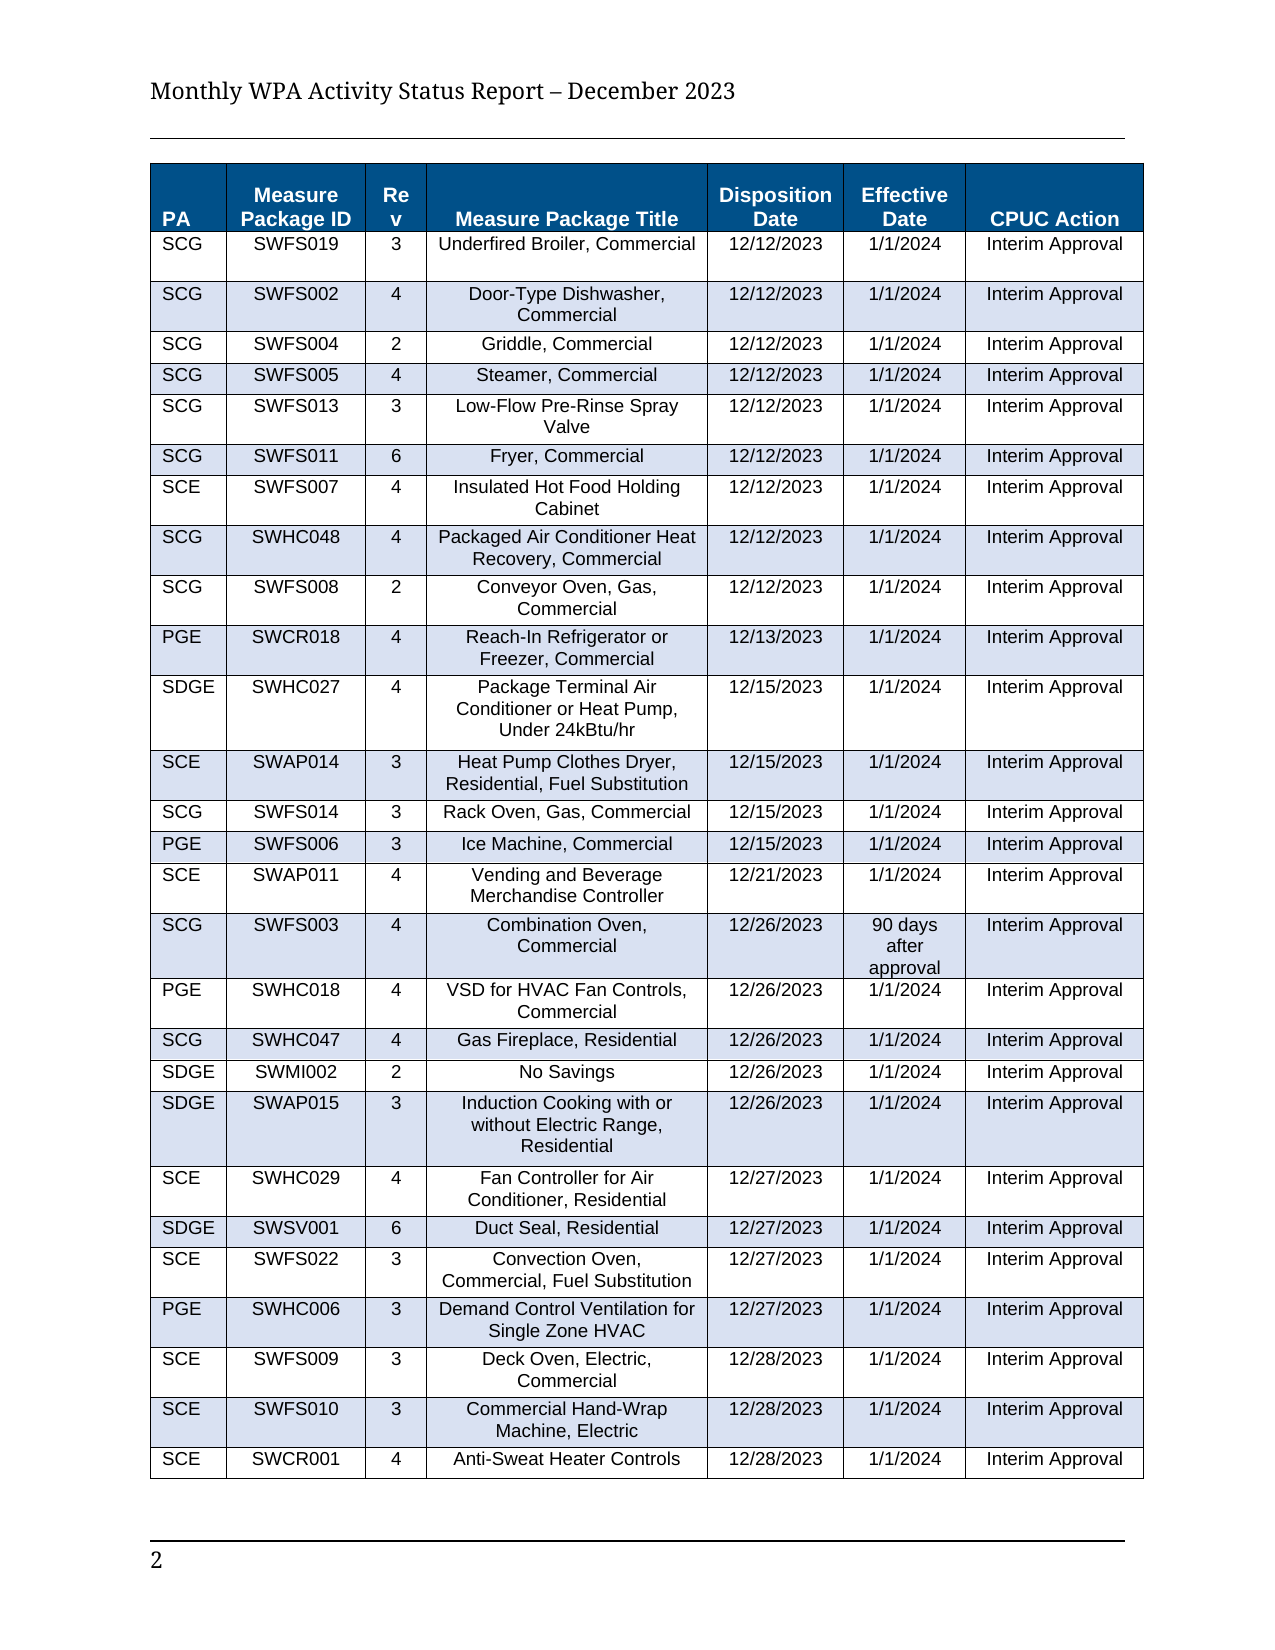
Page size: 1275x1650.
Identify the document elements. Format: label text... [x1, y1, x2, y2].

table_cell 2 [366, 332, 426, 362]
table_cell SCE [151, 1448, 226, 1478]
table_cell SCE [151, 1248, 226, 1297]
table_cell 90 days after approval [844, 914, 965, 978]
table_cell 1/1/2024 [844, 1029, 965, 1059]
table_cell SWHC027 [227, 676, 365, 750]
table_cell 4 [366, 864, 426, 912]
table_cell SCG [151, 801, 226, 831]
table_cell Interim Approval [966, 1348, 1143, 1397]
table_cell SWCR018 [227, 626, 365, 675]
table_cell 12/12/2023 [708, 576, 843, 625]
table_cell 6 [366, 1217, 426, 1247]
table_cell Underfired Broiler, Commercial [427, 232, 707, 281]
table_cell 12/28/2023 [708, 1448, 843, 1478]
table_cell 12/12/2023 [708, 364, 843, 394]
table_header Rev [366, 164, 426, 231]
table_cell 1/1/2024 [844, 1217, 965, 1247]
table_cell 1/1/2024 [844, 576, 965, 625]
table_cell SWCR001 [227, 1448, 365, 1478]
table_cell 12/26/2023 [708, 1061, 843, 1091]
table_cell 1/1/2024 [844, 1167, 965, 1216]
table_cell Interim Approval [966, 445, 1143, 475]
table_cell Interim Approval [966, 576, 1143, 625]
table_cell Griddle, Commercial [427, 332, 707, 362]
table_cell PGE [151, 832, 226, 862]
table_cell SCG [151, 282, 226, 331]
table_cell Duct Seal, Residential [427, 1217, 707, 1247]
table_cell 1/1/2024 [844, 332, 965, 362]
table_cell SCE [151, 751, 226, 800]
table_cell Interim Approval [966, 1092, 1143, 1166]
table_cell SWFS009 [227, 1348, 365, 1397]
table_cell SCE [151, 1348, 226, 1397]
table_cell Interim Approval [966, 1167, 1143, 1216]
table_cell 12/27/2023 [708, 1248, 843, 1297]
table_cell 12/26/2023 [708, 1029, 843, 1059]
table_cell PGE [151, 1298, 226, 1347]
table_cell Induction Cooking with or without Electric Range, Residential [427, 1092, 707, 1166]
table_cell SWFS002 [227, 282, 365, 331]
table_cell 4 [366, 476, 426, 525]
table_cell SWFS007 [227, 476, 365, 525]
table_header Effective Date [844, 164, 965, 231]
table_cell SDGE [151, 1061, 226, 1091]
table_cell 12/28/2023 [708, 1348, 843, 1397]
table_cell SCG [151, 364, 226, 394]
table_cell SCE [151, 864, 226, 912]
table_cell SCG [151, 576, 226, 625]
table_cell SWFS011 [227, 445, 365, 475]
table_cell SCG [151, 1029, 226, 1059]
table_cell SWHC029 [227, 1167, 365, 1216]
table_cell Insulated Hot Food Holding Cabinet [427, 476, 707, 525]
table_cell Low-Flow Pre-Rinse Spray Valve [427, 395, 707, 444]
table_cell 12/15/2023 [708, 676, 843, 750]
table_cell 3 [366, 232, 426, 281]
table_cell PGE [151, 626, 226, 675]
table_cell SWHC006 [227, 1298, 365, 1347]
table_cell Interim Approval [966, 282, 1143, 331]
table_cell Fryer, Commercial [427, 445, 707, 475]
table_cell 1/1/2024 [844, 676, 965, 750]
table_cell SDGE [151, 1217, 226, 1247]
table_cell 12/27/2023 [708, 1167, 843, 1216]
table_cell Commercial Hand-Wrap Machine, Electric [427, 1398, 707, 1447]
table_cell SCE [151, 476, 226, 525]
table_cell 1/1/2024 [844, 1348, 965, 1397]
table_cell 1/1/2024 [844, 282, 965, 331]
table_cell 12/12/2023 [708, 445, 843, 475]
table_cell Interim Approval [966, 364, 1143, 394]
table_cell 3 [366, 1398, 426, 1447]
table_cell Interim Approval [966, 832, 1143, 862]
table_cell SCG [151, 445, 226, 475]
table_cell Interim Approval [966, 1398, 1143, 1447]
table_cell 1/1/2024 [844, 445, 965, 475]
table_cell SCG [151, 914, 226, 978]
table_cell SWFS019 [227, 232, 365, 281]
table_cell SWMI002 [227, 1061, 365, 1091]
table_cell SWHC048 [227, 526, 365, 575]
table_cell Interim Approval [966, 1061, 1143, 1091]
table_cell 12/28/2023 [708, 1398, 843, 1447]
table_cell 4 [366, 1029, 426, 1059]
table_cell 12/15/2023 [708, 801, 843, 831]
table_cell SWHC018 [227, 979, 365, 1028]
table_cell SCG [151, 526, 226, 575]
table_cell 12/12/2023 [708, 332, 843, 362]
table_cell Deck Oven, Electric, Commercial [427, 1348, 707, 1397]
table_cell Combination Oven, Commercial [427, 914, 707, 978]
table_cell 2 [366, 1061, 426, 1091]
table_cell SWFS006 [227, 832, 365, 862]
table_header CPUC Action [966, 164, 1143, 231]
table_cell SWFS014 [227, 801, 365, 831]
table_cell SWAP011 [227, 864, 365, 912]
table_cell Interim Approval [966, 979, 1143, 1028]
table_cell SWFS004 [227, 332, 365, 362]
table_cell SCE [151, 1167, 226, 1216]
table_cell 1/1/2024 [844, 1092, 965, 1166]
table_cell 1/1/2024 [844, 1061, 965, 1091]
table_header Measure Package ID [227, 164, 365, 231]
table_cell Heat Pump Clothes Dryer, Residential, Fuel Substitution [427, 751, 707, 800]
table_cell 3 [366, 1348, 426, 1397]
table_cell 3 [366, 1248, 426, 1297]
table_cell Interim Approval [966, 1248, 1143, 1297]
table_cell 3 [366, 1092, 426, 1166]
table_cell 1/1/2024 [844, 864, 965, 912]
table_header Disposition Date [708, 164, 843, 231]
table_cell SWFS010 [227, 1398, 365, 1447]
table_cell Interim Approval [966, 626, 1143, 675]
table_cell SWFS022 [227, 1248, 365, 1297]
table_cell 12/26/2023 [708, 1092, 843, 1166]
table_cell 12/27/2023 [708, 1298, 843, 1347]
table_cell SWSV001 [227, 1217, 365, 1247]
table_cell Interim Approval [966, 332, 1143, 362]
table_cell 3 [366, 751, 426, 800]
table_cell 4 [366, 626, 426, 675]
table_cell PGE [151, 979, 226, 1028]
table_cell 1/1/2024 [844, 526, 965, 575]
table_cell 1/1/2024 [844, 1298, 965, 1347]
table_cell 1/1/2024 [844, 476, 965, 525]
table_cell Interim Approval [966, 801, 1143, 831]
table_cell SCG [151, 232, 226, 281]
table_cell 1/1/2024 [844, 626, 965, 675]
table_cell 12/15/2023 [708, 832, 843, 862]
table_cell SWHC047 [227, 1029, 365, 1059]
table_cell 1/1/2024 [844, 979, 965, 1028]
table_cell 4 [366, 282, 426, 331]
table_cell SWFS005 [227, 364, 365, 394]
table_cell 12/15/2023 [708, 751, 843, 800]
table_cell 12/21/2023 [708, 864, 843, 912]
table_cell Interim Approval [966, 914, 1143, 978]
table_cell Conveyor Oven, Gas, Commercial [427, 576, 707, 625]
table_cell Reach-In Refrigerator or Freezer, Commercial [427, 626, 707, 675]
table_cell SWAP015 [227, 1092, 365, 1166]
table_cell 12/12/2023 [708, 232, 843, 281]
table_cell SWFS013 [227, 395, 365, 444]
table_cell 1/1/2024 [844, 751, 965, 800]
table_cell Interim Approval [966, 476, 1143, 525]
table_cell Interim Approval [966, 395, 1143, 444]
table_cell 4 [366, 979, 426, 1028]
table_cell SWFS003 [227, 914, 365, 978]
table_cell Interim Approval [966, 751, 1143, 800]
table_cell Interim Approval [966, 1029, 1143, 1059]
table_cell 4 [366, 914, 426, 978]
table_cell 12/13/2023 [708, 626, 843, 675]
table_cell 4 [366, 676, 426, 750]
table_cell SCG [151, 332, 226, 362]
table_cell SDGE [151, 676, 226, 750]
table_cell 6 [366, 445, 426, 475]
table_cell Gas Fireplace, Residential [427, 1029, 707, 1059]
table_cell SDGE [151, 1092, 226, 1166]
table_cell Vending and Beverage Merchandise Controller [427, 864, 707, 912]
table_cell 3 [366, 395, 426, 444]
table_cell Ice Machine, Commercial [427, 832, 707, 862]
table_cell Interim Approval [966, 1217, 1143, 1247]
table_cell 3 [366, 801, 426, 831]
table_cell Rack Oven, Gas, Commercial [427, 801, 707, 831]
table_cell SWAP014 [227, 751, 365, 800]
table_cell Interim Approval [966, 232, 1143, 281]
table_cell 4 [366, 1448, 426, 1478]
table_cell 1/1/2024 [844, 364, 965, 394]
table_cell Steamer, Commercial [427, 364, 707, 394]
table_cell 12/12/2023 [708, 526, 843, 575]
table_cell Fan Controller for Air Conditioner, Residential [427, 1167, 707, 1216]
table_cell 12/26/2023 [708, 914, 843, 978]
table_cell SWFS008 [227, 576, 365, 625]
table_cell 3 [366, 832, 426, 862]
table_cell Demand Control Ventilation for Single Zone HVAC [427, 1298, 707, 1347]
table_cell 4 [366, 526, 426, 575]
table_cell Packaged Air Conditioner Heat Recovery, Commercial [427, 526, 707, 575]
table_cell 12/12/2023 [708, 282, 843, 331]
table_cell SCG [151, 395, 226, 444]
table_cell Anti-Sweat Heater Controls [427, 1448, 707, 1478]
table_cell Interim Approval [966, 864, 1143, 912]
table_cell Interim Approval [966, 676, 1143, 750]
table_cell Interim Approval [966, 1298, 1143, 1347]
table_cell VSD for HVAC Fan Controls, Commercial [427, 979, 707, 1028]
table_cell 12/27/2023 [708, 1217, 843, 1247]
table_cell SCE [151, 1398, 226, 1447]
table_cell 3 [366, 1298, 426, 1347]
table_cell 1/1/2024 [844, 832, 965, 862]
table_cell Interim Approval [966, 526, 1143, 575]
table_cell Package Terminal Air Conditioner or Heat Pump, Under 24kBtu/hr [427, 676, 707, 750]
table_header Measure Package Title [427, 164, 707, 231]
table_cell Interim Approval [966, 1448, 1143, 1478]
table_cell 1/1/2024 [844, 1448, 965, 1478]
table_cell 12/12/2023 [708, 395, 843, 444]
table_cell 1/1/2024 [844, 395, 965, 444]
table_cell 12/12/2023 [708, 476, 843, 525]
table_cell No Savings [427, 1061, 707, 1091]
table_cell 1/1/2024 [844, 1398, 965, 1447]
table_cell 4 [366, 1167, 426, 1216]
table_cell 2 [366, 576, 426, 625]
table_cell 4 [366, 364, 426, 394]
table_cell 1/1/2024 [844, 232, 965, 281]
table_cell 1/1/2024 [844, 1248, 965, 1297]
table_cell 12/26/2023 [708, 979, 843, 1028]
table_cell Door-Type Dishwasher, Commercial [427, 282, 707, 331]
table_cell 1/1/2024 [844, 801, 965, 831]
table_cell Convection Oven, Commercial, Fuel Substitution [427, 1248, 707, 1297]
table_header PA [151, 164, 226, 231]
